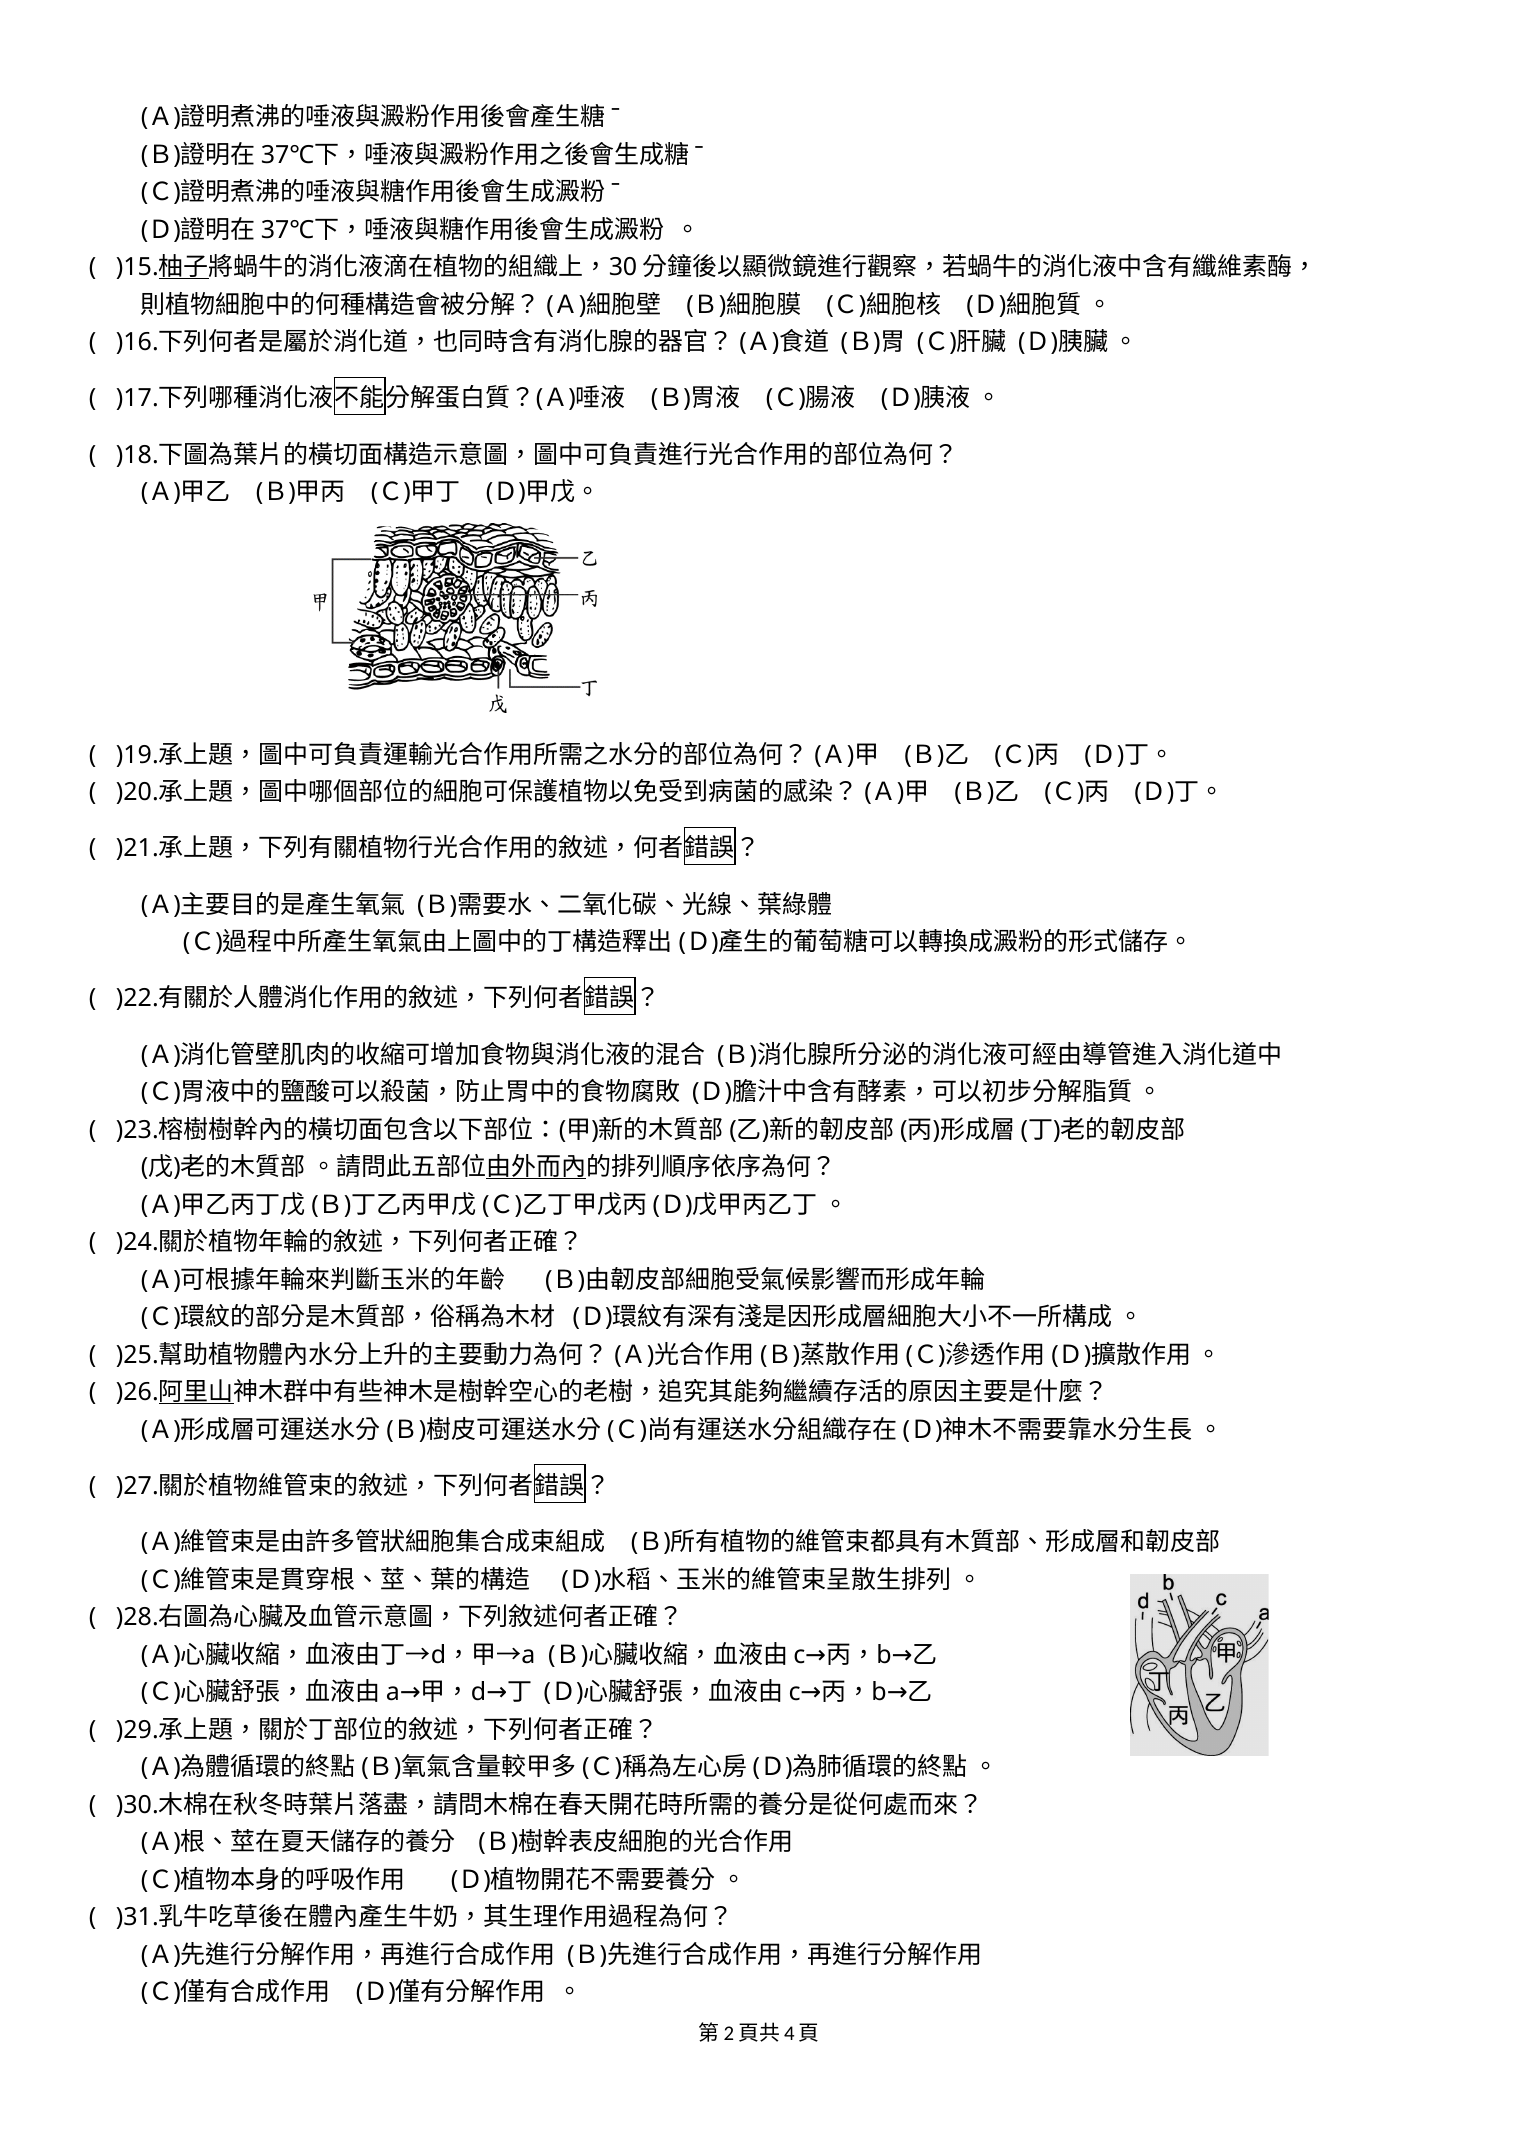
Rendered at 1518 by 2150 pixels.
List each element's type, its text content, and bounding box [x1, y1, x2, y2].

text ( )23.榕樹樹幹內的橫切面包含以下部位：(甲)新的木質部 (乙)新的韌皮部 (丙)形成層 (丁)老的韌皮部 [89, 1108, 1429, 1146]
text (Ａ)為體循環的終點 (Ｂ)氧氣含量較甲多 (Ｃ)稱為左心房 (Ｄ)為肺循環的終點 。 [89, 1746, 1429, 1783]
text ( )25.幫助植物體內水分上升的主要動力為何？ (Ａ)光合作用 (Ｂ)蒸散作用 (Ｃ)滲透作用 (Ｄ)擴散作用 。 [89, 1333, 1429, 1371]
text (戊)老的木質部 。請問此五部位由外而內的排列順序依序為何？ [89, 1146, 1429, 1183]
text 則植物細胞中的何種構造會被分解？ (Ａ)細胞壁 (Ｂ)細胞膜 (Ｃ)細胞核 (Ｄ)細胞質 。 [89, 283, 1429, 321]
text ( )18.下圖為葉片的橫切面構造示意圖，圖中可負責進行光合作用的部位為何？ [89, 433, 1429, 471]
text ( )17.下列哪種消化液不能分解蛋白質？(Ａ)唾液 (Ｂ)胃液 (Ｃ)腸液 (Ｄ)胰液 。 [89, 358, 1429, 433]
text (Ｃ)過程中所產生氧氣由上圖中的丁構造釋出 (Ｄ)產生的葡萄糖可以轉換成澱粉的形式儲存。 [89, 921, 1429, 958]
text ( )16.下列何者是屬於消化道，也同時含有消化腺的器官？ (Ａ)食道 (Ｂ)胃 (Ｃ)肝臟 (Ｄ)胰臟 。 [89, 321, 1429, 358]
text (Ａ)先進行分解作用，再進行合成作用 (Ｂ)先進行合成作用，再進行分解作用 [89, 1933, 1429, 1971]
text (Ａ)主要目的是產生氧氣 (Ｂ)需要水、二氧化碳、光線、葉綠體 [89, 883, 1429, 921]
text (Ｃ)僅有合成作用 (Ｄ)僅有分解作用 。 [89, 1971, 1429, 2008]
text ( )19.承上題，圖中可負責運輸光合作用所需之水分的部位為何？ (Ａ)甲 (Ｂ)乙 (Ｃ)丙 (Ｄ)丁。 [89, 508, 1429, 771]
text (Ｃ)維管束是貫穿根、莖、葉的構造 (Ｄ)水稻、玉米的維管束呈散生排列 。 [89, 1558, 1429, 1596]
text (Ａ)證明煮沸的唾液與澱粉作用後會產生糖ˉ [89, 96, 1429, 133]
text (Ｃ)證明煮沸的唾液與糖作用後會生成澱粉ˉ [89, 171, 1429, 208]
text (Ａ)甲乙丙丁戊 (Ｂ)丁乙丙甲戊 (Ｃ)乙丁甲戊丙 (Ｄ)戊甲丙乙丁 。 [89, 1183, 1429, 1221]
text (Ｃ)植物本身的呼吸作用 (Ｄ)植物開花不需要養分 。 [89, 1858, 1429, 1896]
text ( )20.承上題，圖中哪個部位的細胞可保護植物以免受到病菌的感染？ (Ａ)甲 (Ｂ)乙 (Ｃ)丙 (Ｄ)丁。 [89, 771, 1429, 808]
picture [313, 523, 597, 713]
text (Ｃ)胃液中的鹽酸可以殺菌，防止胃中的食物腐敗 (Ｄ)膽汁中含有酵素，可以初步分解脂質 。 [89, 1071, 1429, 1108]
text ( )31.乳牛吃草後在體內產生牛奶，其生理作用過程為何？ [89, 1896, 1429, 1933]
text (Ｃ)心臟舒張，血液由a→甲，d→丁 (Ｄ)心臟舒張，血液由c→丙，b→乙 [89, 1671, 1429, 1708]
text (Ｃ)環紋的部分是木質部，俗稱為木材 (Ｄ)環紋有深有淺是因形成層細胞大小不一所構成 。 [89, 1296, 1429, 1333]
text ( )15.柚子將蝸牛的消化液滴在植物的組織上，30分鐘後以顯微鏡進行觀察，若蝸牛的消化液中含有纖維素酶， [89, 246, 1429, 283]
text (Ａ)根、莖在夏天儲存的養分 (Ｂ)樹幹表皮細胞的光合作用 [89, 1821, 1429, 1858]
text ( )22.有關於人體消化作用的敘述，下列何者錯誤？ [89, 958, 1429, 1033]
text ( )26.阿里山神木群中有些神木是樹幹空心的老樹，追究其能夠繼續存活的原因主要是什麼？ [89, 1371, 1429, 1408]
text ( )21.承上題，下列有關植物行光合作用的敘述，何者錯誤？ [89, 808, 1429, 883]
text ( )30.木棉在秋冬時葉片落盡，請問木棉在春天開花時所需的養分是從何處而來？ [89, 1783, 1429, 1821]
text (Ａ)甲乙 (Ｂ)甲丙 (Ｃ)甲丁 (Ｄ)甲戊。 [89, 471, 1429, 508]
text ( )24.關於植物年輪的敘述，下列何者正確？ [89, 1221, 1429, 1258]
text ( )28.右圖為心臟及血管示意圖，下列敘述何者正確？ [89, 1596, 1429, 1633]
text (Ｄ)證明在37℃下，唾液與糖作用後會生成澱粉 。 [89, 208, 1429, 246]
text ( )27.關於植物維管束的敘述，下列何者錯誤？ [89, 1446, 1429, 1521]
text (Ｂ)證明在37℃下，唾液與澱粉作用之後會生成糖ˉ [89, 133, 1429, 171]
text (Ａ)形成層可運送水分 (Ｂ)樹皮可運送水分 (Ｃ)尚有運送水分組織存在 (Ｄ)神木不需要靠水分生長 。 [89, 1408, 1429, 1446]
text ( )29.承上題，關於丁部位的敘述，下列何者正確？ [89, 1708, 1429, 1746]
text (Ａ)消化管壁肌肉的收縮可增加食物與消化液的混合 (Ｂ)消化腺所分泌的消化液可經由導管進入消化道中 [89, 1033, 1429, 1071]
text (Ａ)維管束是由許多管狀細胞集合成束組成 (Ｂ)所有植物的維管束都具有木質部、形成層和韌皮部 [89, 1521, 1429, 1558]
text (Ａ)可根據年輪來判斷玉米的年齡 (Ｂ)由韌皮部細胞受氣候影響而形成年輪 [89, 1258, 1429, 1296]
text (Ａ)心臟收縮，血液由丁→d，甲→a (Ｂ)心臟收縮，血液由c→丙，b→乙 [89, 1633, 1429, 1671]
